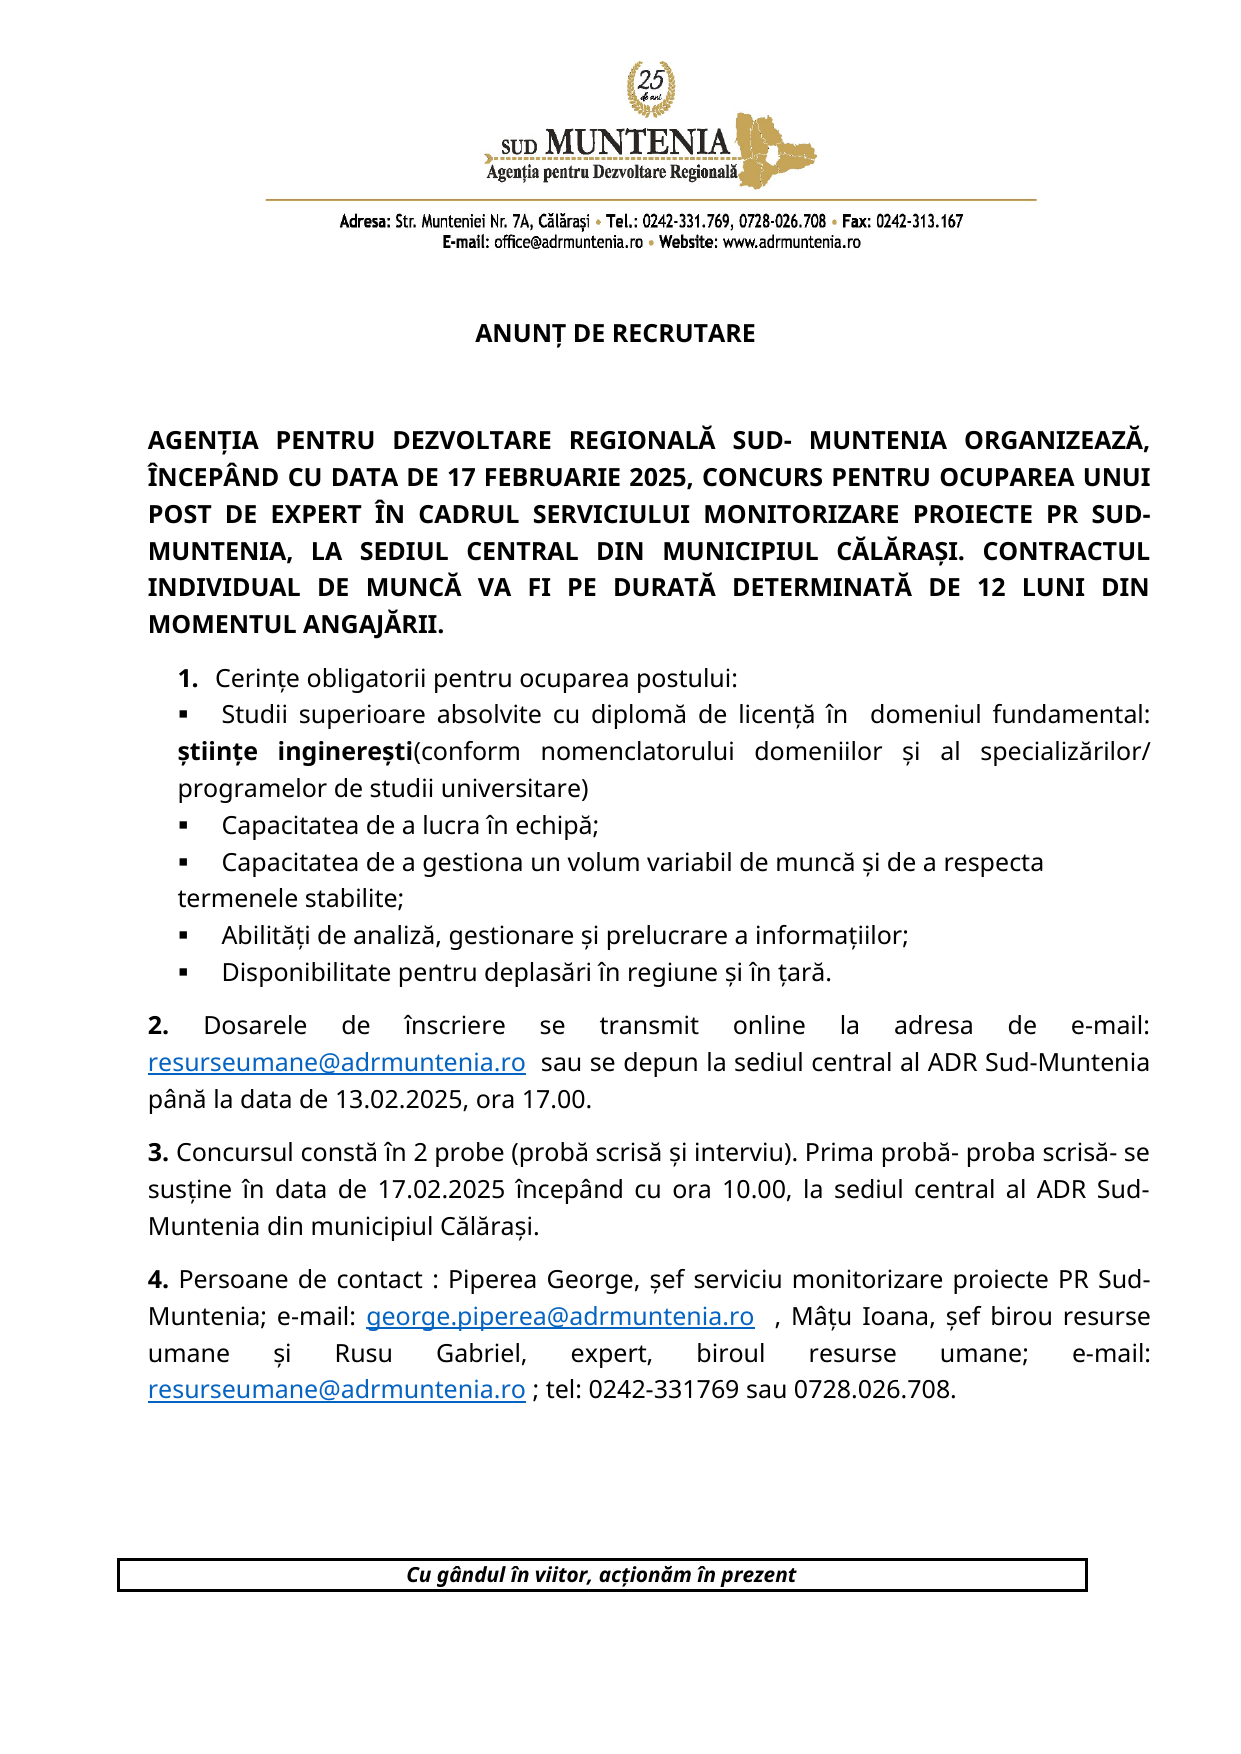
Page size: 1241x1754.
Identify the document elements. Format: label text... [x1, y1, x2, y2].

list Capacitatea de a lucra în echipă; [177, 807, 1152, 841]
text AGENȚIA PENTRU DEZVOLTARE REGIONALĂ SUD- MUNTENIA ORGANIZEAZĂ, ÎNCEPÂND CU DATA DE 17 FEBRUARIE 2025, CONCURS PENTRU OCUPAREA UNUI POST DE EXPERT ÎN CADRUL SERVICIULUI MONITORIZARE PROIECTE PR SUD-MUNTENIA, LA SEDIUL CENTRAL DIN MUNICIPIUL CĂLĂRAȘI. CONTRACTUL INDIVIDUAL DE MUNCĂ VA FI PE DURATĂ DETERMINATĂ DE 12 LUNI DIN MOMENTUL ANGAJĂRII. [148, 423, 1152, 641]
list Abilități de analiză, gestionare și prelucrare a informațiilor; [177, 918, 1152, 952]
text 4. Persoane de contact : Piperea George, șef serviciu monitorizare proiecte PR Sud-Muntenia; e-mail: george.piperea@adrmuntenia.ro , Mâțu Ioana, șef birou resurse umane și Rusu Gabriel, expert, biroul resurse umane; e-mail: resurseumane@adrmuntenia.ro ; tel: 0242-331769 sau 0728.026.708. [148, 1262, 1152, 1406]
list Capacitatea de a gestiona un volum variabil de muncă și de a respecta termenele stabilite; [177, 844, 1152, 915]
text ANUNȚ DE RECRUTARE [369, 316, 1152, 350]
text 2. Dosarele de înscriere se transmit online la adresa de e-mail: resurseumane@adrmuntenia.ro sau se depun la sediul central al ADR Sud-Muntenia până la data de 13.02.2025, ora 17.00. [148, 1008, 1152, 1116]
text 3. Concursul constă în 2 probe (probă scrisă și interviu). Prima probă- proba scrisă- se susține în data de 17.02.2025 începând cu ora 10.00, la sediul central al ADR Sud-Muntenia din municipiul Călărași. [148, 1135, 1152, 1242]
list Disponibilitate pentru deplasări în regiune și în țară. [177, 954, 1152, 988]
list Cerințe obligatorii pentru ocuparea postului: [177, 660, 1152, 694]
list Studii superioare absolvite cu diplomă de licență în domeniul fundamental: științe inginerești(conform nomenclatorului domeniilor și al specializărilor/ programelor de studii universitare) [177, 697, 1152, 805]
picture [265, 61, 1037, 249]
